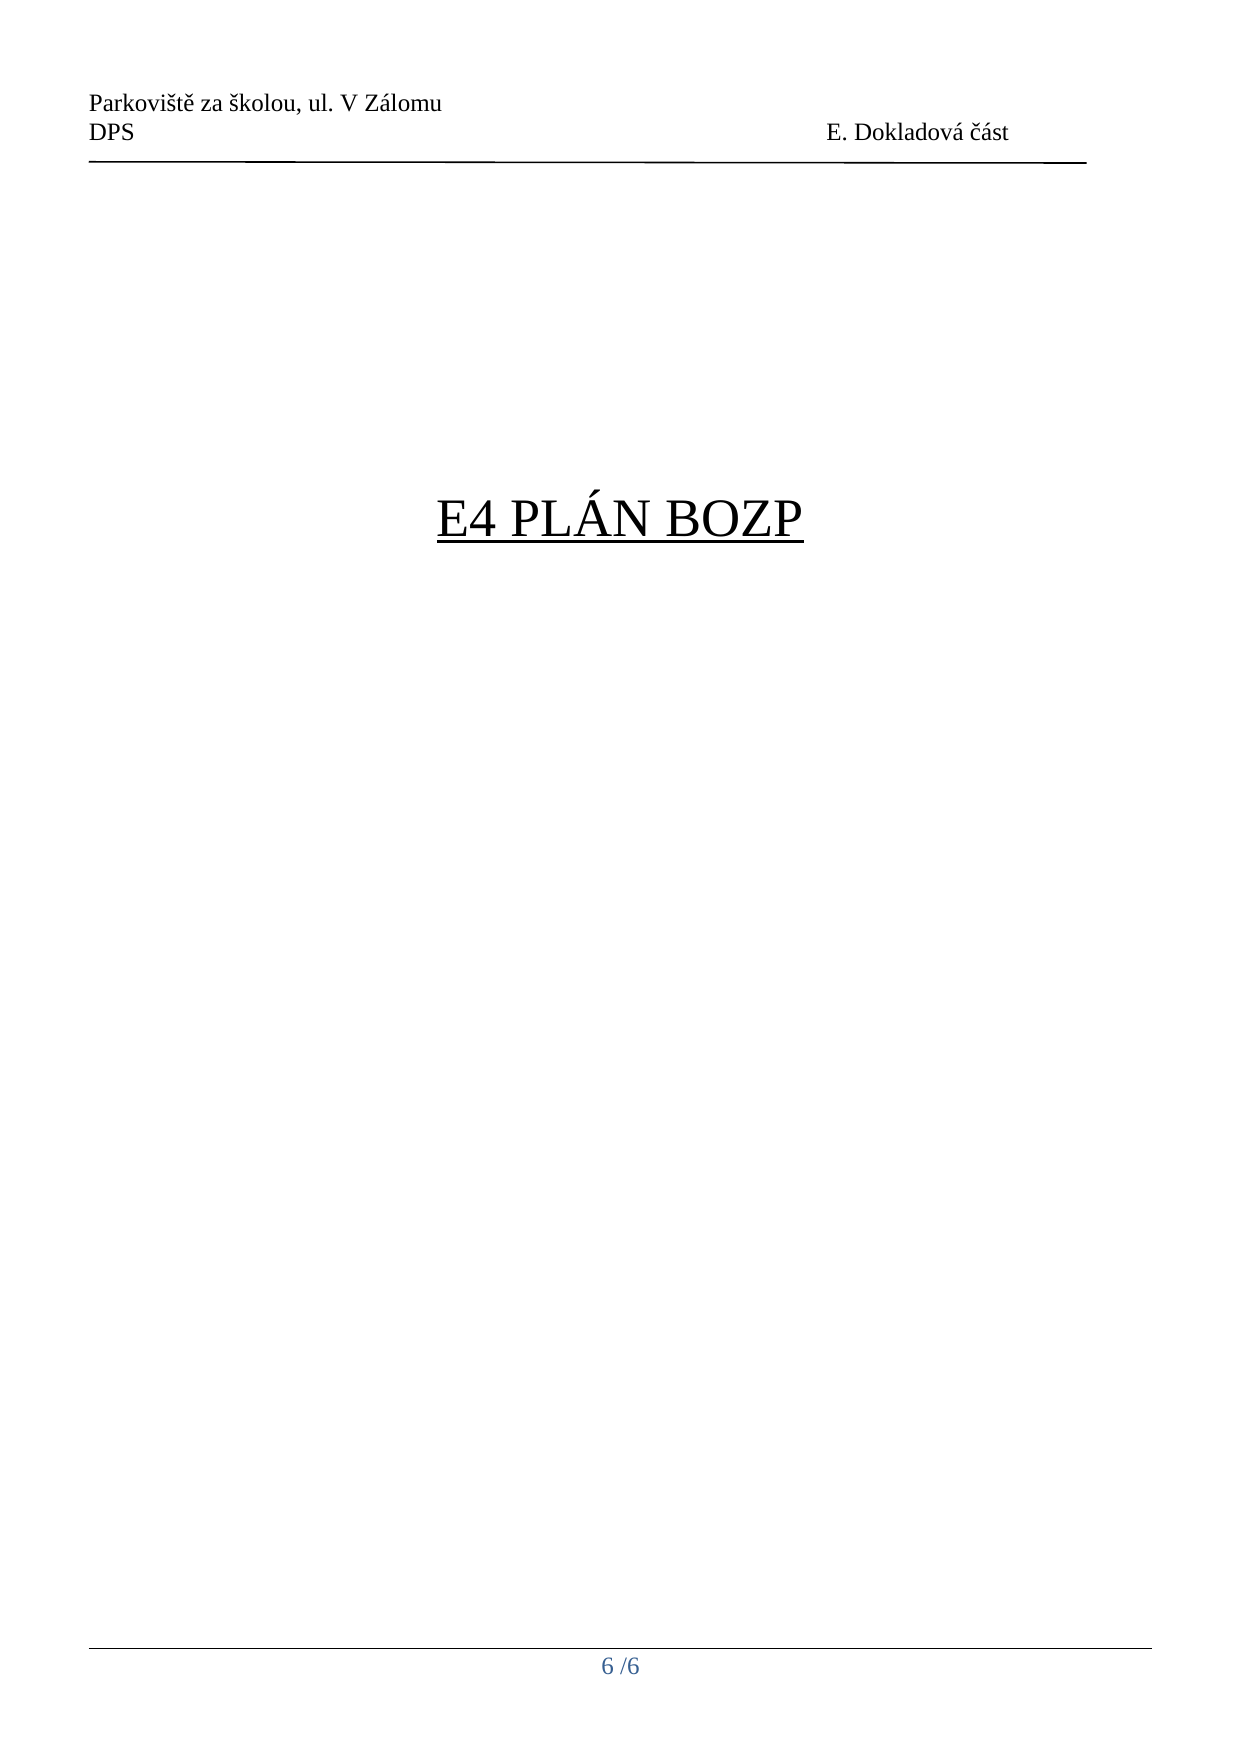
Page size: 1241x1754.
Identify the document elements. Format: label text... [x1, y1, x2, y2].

text E4 PLÁN BOZP [89, 486, 1152, 548]
